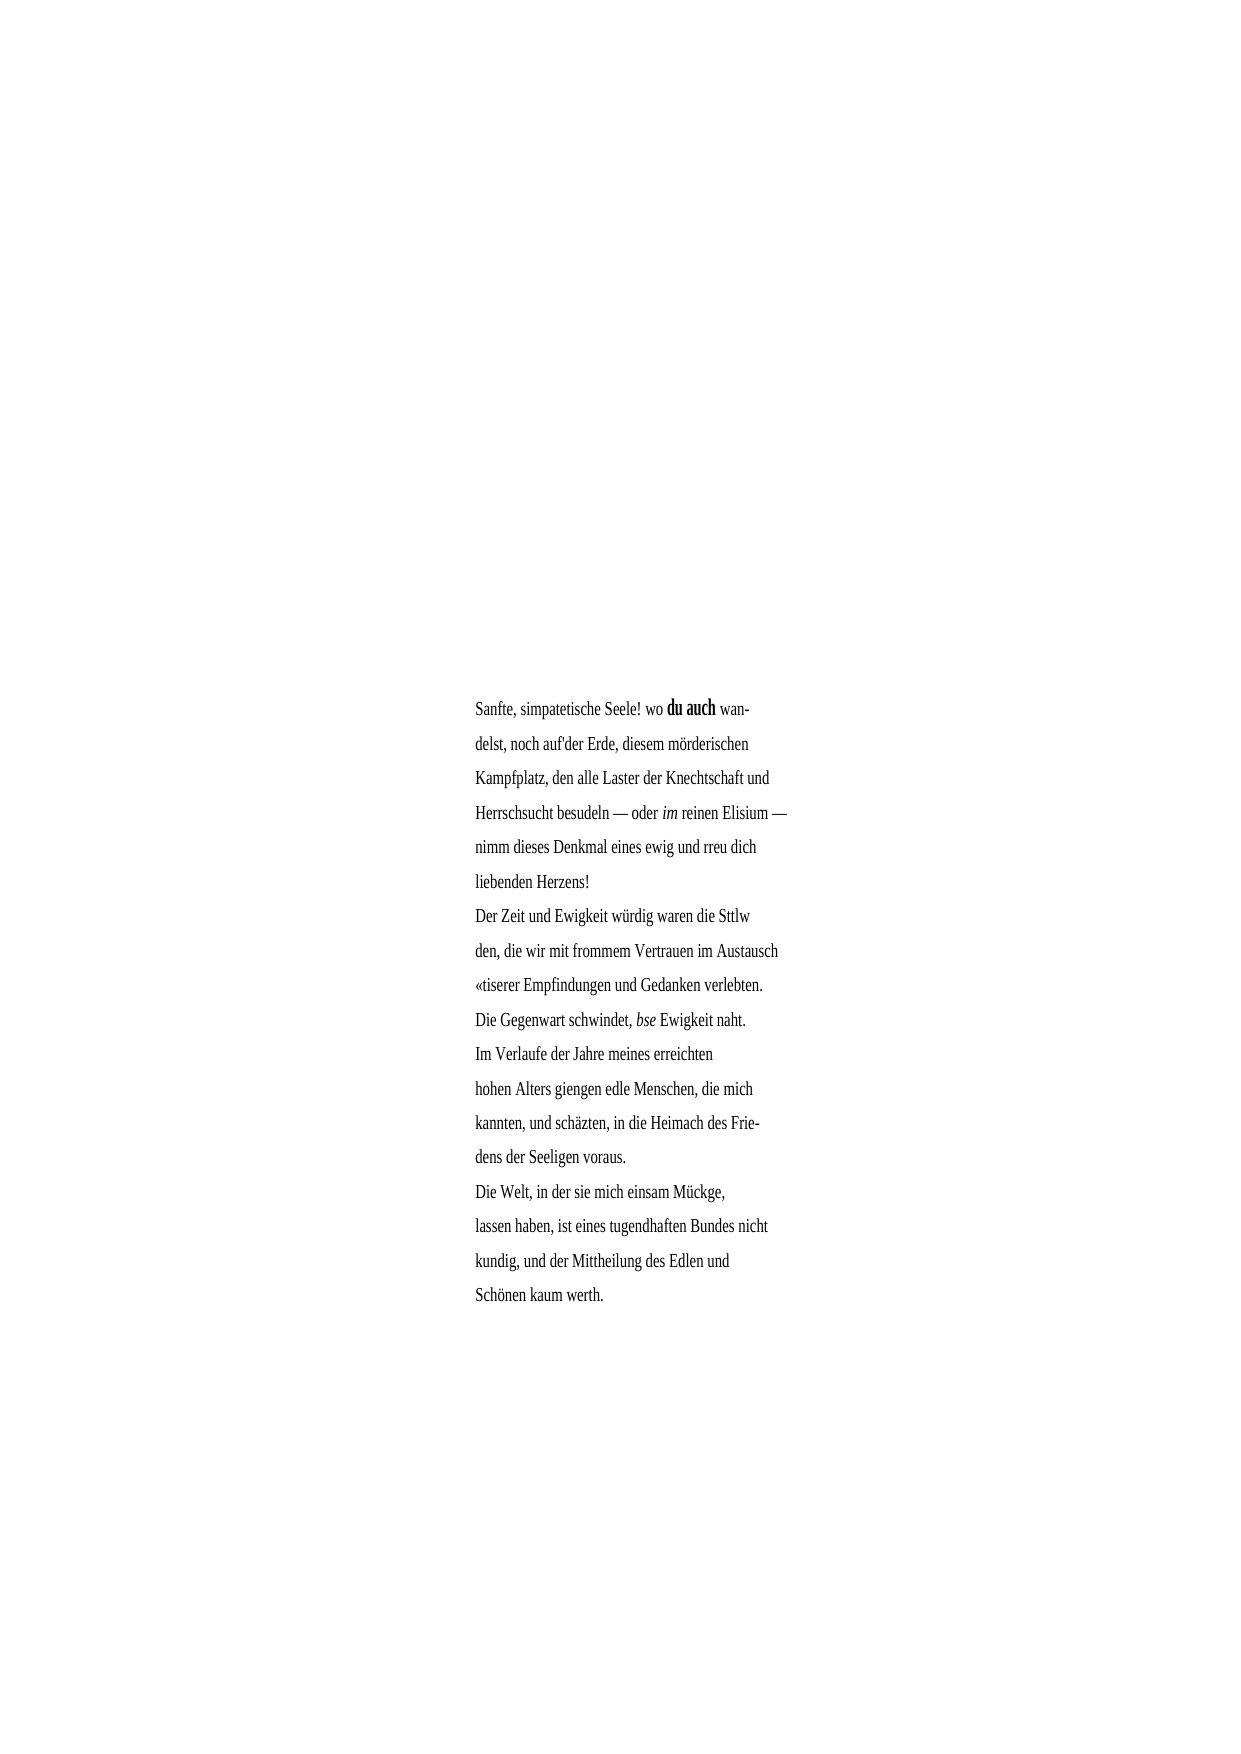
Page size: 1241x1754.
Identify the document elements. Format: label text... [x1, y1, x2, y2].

text Die Welt, in der sie mich einsam Mückge, lassen haben, ist eines tugendhaften Bundes nicht kundig, und der Mittheilung des Edlen und Schönen kaum werth. [475, 1171, 882, 1309]
text Der Zeit und Ewigkeit würdig waren die Sttlw den, die wir mit frommem Vertrauen im Austausch «tiserer Empfindungen und Gedanken verlebten. [475, 895, 882, 998]
text Im Verlaufe der Jahre meines erreichten hohen Alters giengen edle Menschen, die mich kannten, und schäzten, in die Heimach des Frie- dens der Seeligen voraus. [475, 1033, 882, 1171]
text Die Gegenwart schwindet, bse Ewigkeit naht. [475, 998, 890, 1033]
text Sanfte, simpatetische Seele! wo du auch wan- delst, noch auf'der Erde, diesem mörderischen Kampfplatz, den alle Laster der Knechtschaft und Herrschsucht besudeln — oder im reinen Elisium — nimm dieses Denkmal eines ewig und rreu dich liebenden Herzens! [475, 688, 882, 895]
